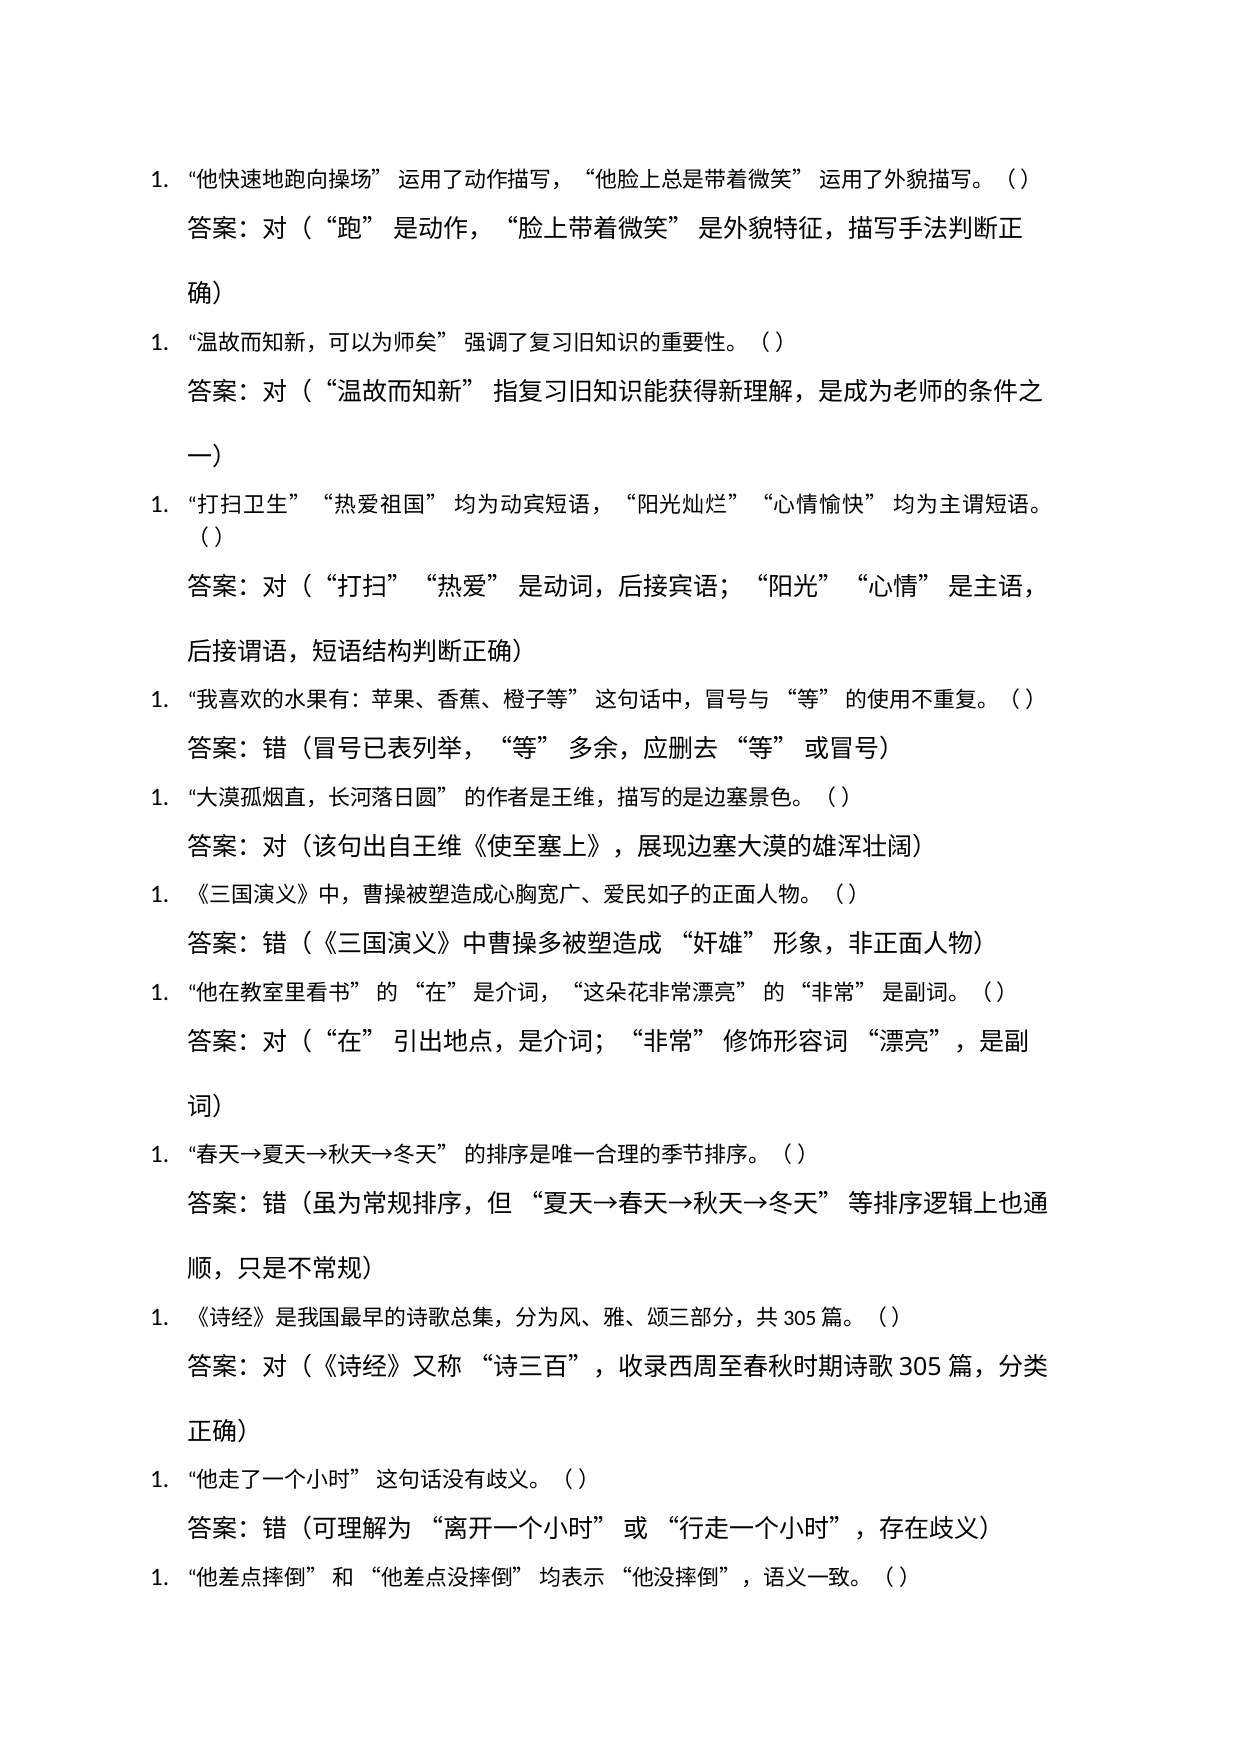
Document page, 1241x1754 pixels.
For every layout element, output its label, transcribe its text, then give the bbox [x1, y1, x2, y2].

text 答案：错（虽为常规排序，但 “夏天→春天→秋天→冬天” 等排序逻辑上也通顺，只是不常规） [187, 1169, 1053, 1299]
list 《三国演义》中，曹操被塑造成心胸宽广、爱民如子的正面人物。（ ） [150, 877, 1053, 909]
list “大漠孤烟直，长河落日圆” 的作者是王维，描写的是边塞景色。（ ） [150, 779, 1053, 812]
list “温故而知新，可以为师矣” 强调了复习旧知识的重要性。（ ） [150, 324, 1053, 357]
list “他在教室里看书” 的 “在” 是介词，“这朵花非常漂亮” 的 “非常” 是副词。（ ） [150, 974, 1053, 1007]
text 答案：对（“打扫”“热爱” 是动词，后接宾语；“阳光”“心情” 是主语，后接谓语，短语结构判断正确） [187, 552, 1053, 682]
text 答案：错（《三国演义》中曹操多被塑造成 “奸雄” 形象，非正面人物） [187, 909, 1053, 974]
text 答案：对（“跑” 是动作，“脸上带着微笑” 是外貌特征，描写手法判断正确） [187, 194, 1053, 324]
text 答案：对（“温故而知新” 指复习旧知识能获得新理解，是成为老师的条件之一） [187, 357, 1053, 487]
text 答案：对（该句出自王维《使至塞上》，展现边塞大漠的雄浑壮阔） [187, 812, 1053, 877]
text 答案：对（《诗经》又称 “诗三百”，收录西周至春秋时期诗歌 305 篇，分类正确） [187, 1332, 1053, 1462]
text 答案：错（可理解为 “离开一个小时” 或 “行走一个小时”，存在歧义） [187, 1494, 1053, 1559]
list “打扫卫生”“热爱祖国” 均为动宾短语，“阳光灿烂”“心情愉快” 均为主谓短语。（ ） [150, 487, 1053, 552]
list “他快速地跑向操场” 运用了动作描写，“他脸上总是带着微笑” 运用了外貌描写。（ ） [150, 162, 1053, 194]
list 《诗经》是我国最早的诗歌总集，分为风、雅、颂三部分，共 305 篇。（ ） [150, 1299, 1053, 1332]
list “春天→夏天→秋天→冬天” 的排序是唯一合理的季节排序。（ ） [150, 1137, 1053, 1169]
list “他差点摔倒” 和 “他差点没摔倒” 均表示 “他没摔倒”，语义一致。（ ） [150, 1559, 1053, 1592]
text 答案：对（“在” 引出地点，是介词；“非常” 修饰形容词 “漂亮”，是副词） [187, 1007, 1053, 1137]
text 答案：错（冒号已表列举，“等” 多余，应删去 “等” 或冒号） [187, 714, 1053, 779]
list “我喜欢的水果有：苹果、香蕉、橙子等” 这句话中，冒号与 “等” 的使用不重复。（ ） [150, 682, 1053, 714]
list “他走了一个小时” 这句话没有歧义。（ ） [150, 1462, 1053, 1494]
